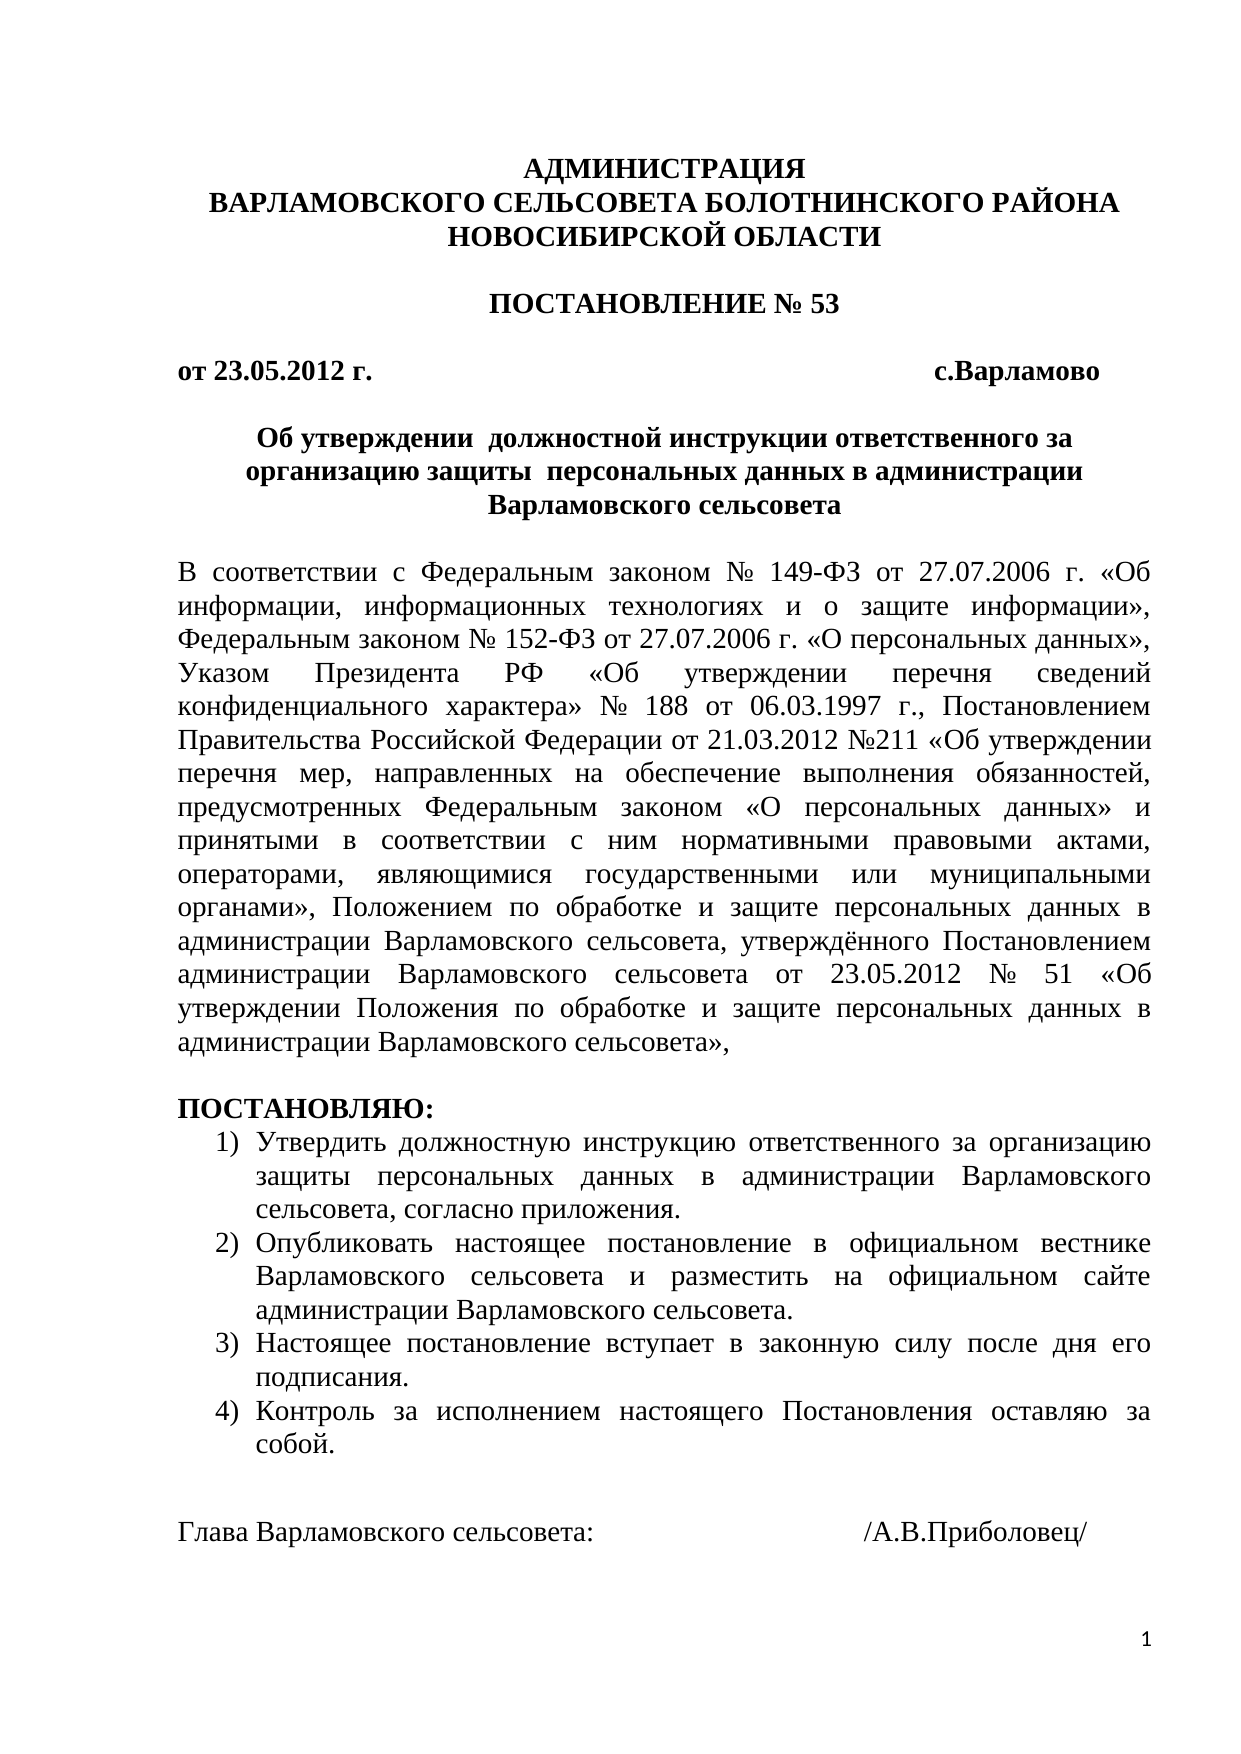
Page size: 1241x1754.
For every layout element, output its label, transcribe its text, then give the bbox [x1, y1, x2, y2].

text ПОСТАНОВЛЕНИЕ № 53 [177, 286, 1152, 319]
list Контроль за исполнением настоящего Постановления оставляю за собой. [215, 1393, 1152, 1460]
list Настоящее постановление вступает в законную силу после дня его подписания. [215, 1326, 1152, 1393]
list Опубликовать настоящее постановление в официальном вестнике Варламовского сельсовета и разместить на официальном сайте администрации Варламовского сельсовета. [215, 1225, 1152, 1326]
text НОВОСИБИРСКОЙ ОБЛАСТИ [177, 219, 1152, 252]
text АДМИНИСТРАЦИЯ [177, 152, 1152, 185]
text ВАРЛАМОВСКОГО СЕЛЬСОВЕТА БОЛОТНИНСКОГО РАЙОНА [177, 185, 1152, 219]
text Глава Варламовского сельсовета: /А.В.Приболовец/ [177, 1514, 1152, 1548]
list Утвердить должностную инструкцию ответственного за организацию защиты персональных данных в администрации Варламовского сельсовета, согласно приложения. [215, 1124, 1152, 1225]
text Об утверждении должностной инструкции ответственного за организацию защиты персональных данных в администрации Варламовского сельсовета [177, 420, 1152, 521]
text ПОСТАНОВЛЯЮ: [177, 1091, 1152, 1124]
text от 23.05.2012 г. с.Варламово [177, 353, 1152, 386]
text В соответствии с Федеральным законом № 149-ФЗ от 27.07.2006 г. «Об информации, информационных технологиях и о защите информации», Федеральным законом № 152-ФЗ от 27.07.2006 г. «О персональных данных», Указом Президента РФ «Об утверждении перечня сведений конфиденциального характера» № 188 от 06.03.1997 г., Постановлением Правительства Российской Федерации от 21.03.2012 №211 «Об утверждении перечня мер, направленных на обеспечение выполнения обязанностей, предусмотренных Федеральным законом «О персональных данных» и принятыми в соответствии с ним нормативными правовыми актами, операторами, являющимися государственными или муниципальными органами», Положением по обработке и защите персональных данных в администрации Варламовского сельсовета, утверждённого Постановлением администрации Варламовского сельсовета от 23.05.2012 № 51 «Об утверждении Положения по обработке и защите персональных данных в администрации Варламовского сельсовета», [177, 554, 1152, 1057]
